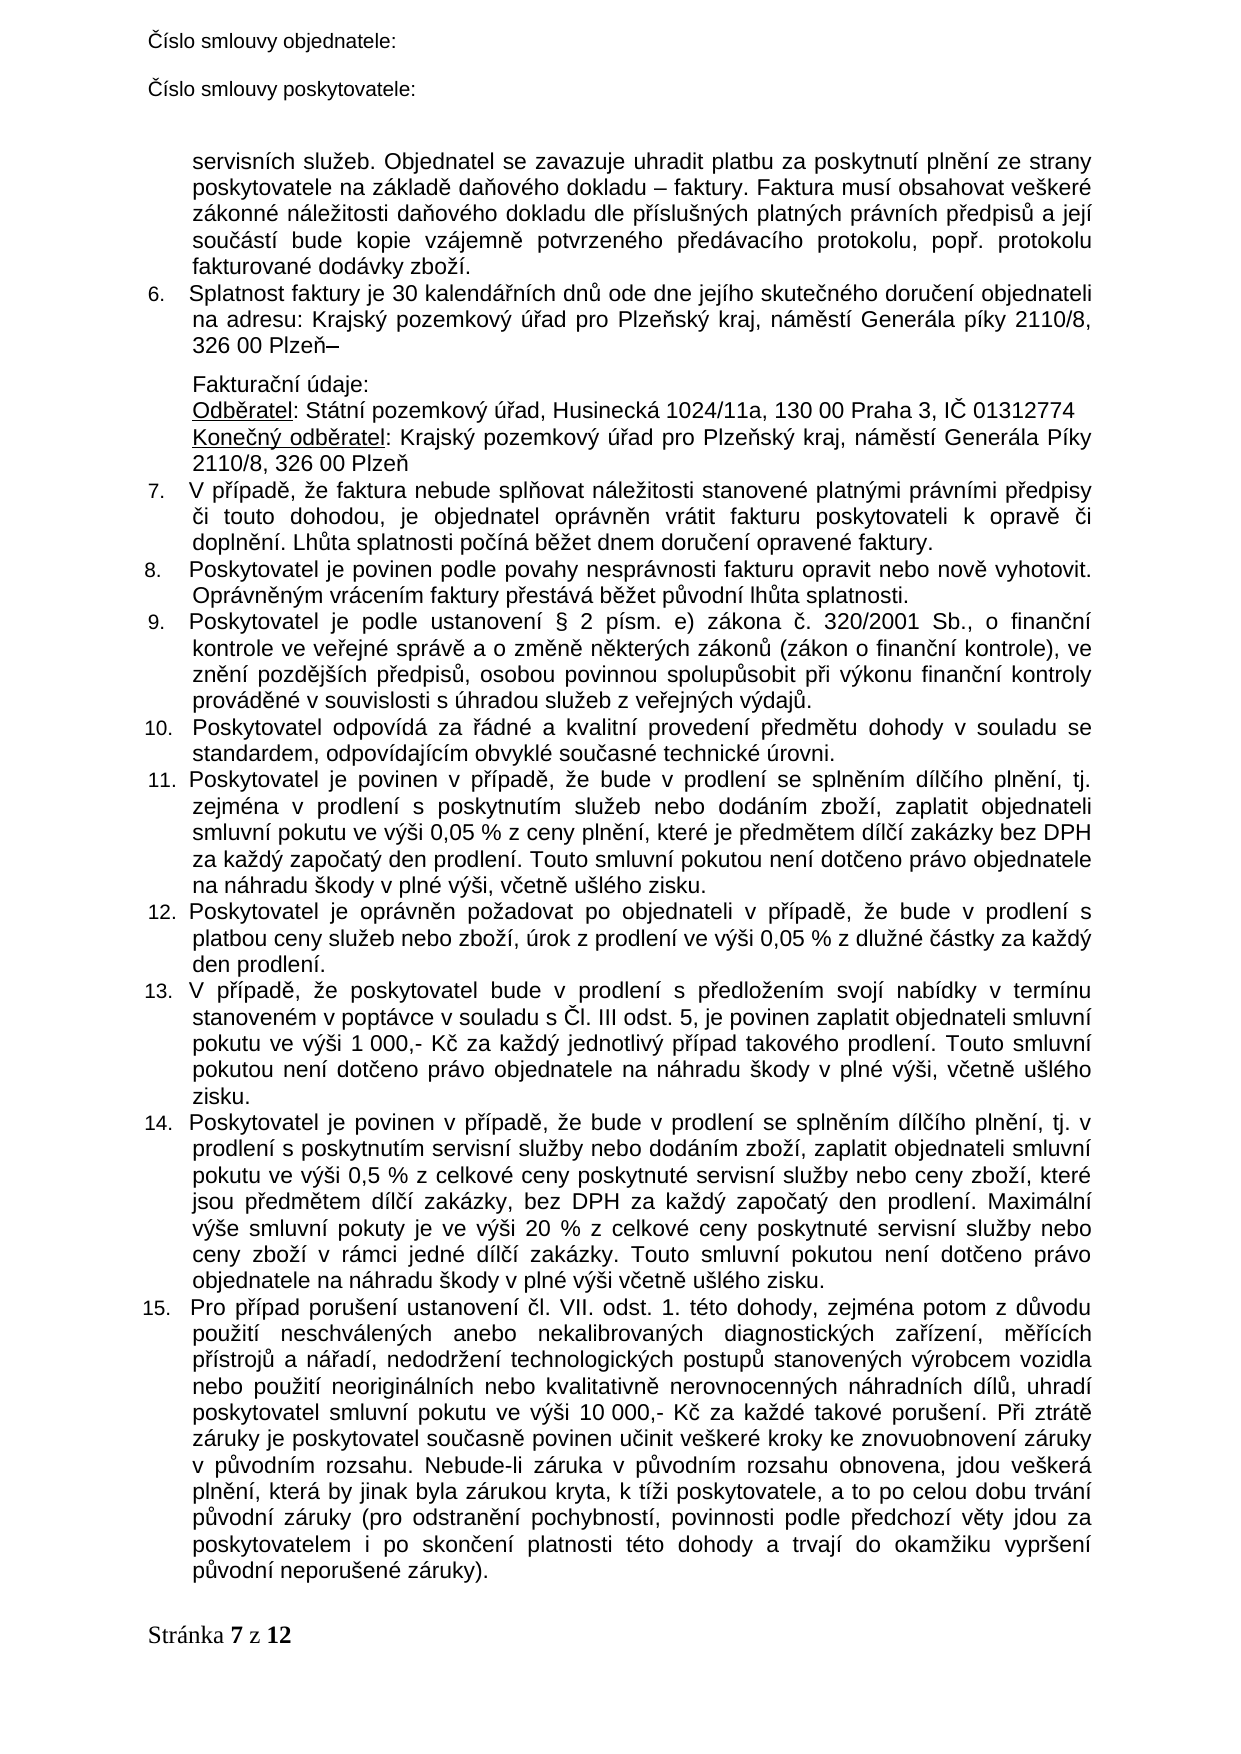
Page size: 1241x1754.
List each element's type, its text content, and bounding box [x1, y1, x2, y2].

list Pro případ porušení ustanovení čl. VII. odst. 1. této dohody, zejména potom z důvodu použití neschválených anebo nekalibrovaných diagnostických zařízení, měřících přístrojů a nářadí, nedodržení technologických postupů stanovených výrobcem vozidla nebo použití neoriginálních nebo kvalitativně nerovnocenných náhradních dílů, uhradí poskytovatel smluvní pokutu ve výši 10 000,- Kč za každé takové porušení. Při ztrátě záruky je poskytovatel současně povinen učinit veškeré kroky ke znovuobnovení záruky v původním rozsahu. Nebude-li záruka v původním rozsahu obnovena, jdou veškerá plnění, která by jinak byla zárukou kryta, k tíži poskytovatele, a to po celou dobu trvání původní záruky (pro odstranění pochybností, povinnosti podle předchozí věty jdou za poskytovatelem i po skončení platnosti této dohody a trvají do okamžiku vypršení původní neporušené záruky). [142, 1293, 1092, 1583]
text Odběratel: Státní pozemkový úřad, Husinecká 1024/11a, 130 00 Praha 3, IČ 01312774 [192, 397, 1092, 424]
list V případě, že poskytovatel bude v prodlení s předložením svojí nabídky v termínu stanoveném v poptávce v souladu s Čl. III odst. 5, je povinen zaplatit objednateli smluvní pokutu ve výši 1 000,- Kč za každý jednotlivý případ takového prodlení. Touto smluvní pokutou není dotčeno právo objednatele na náhradu škody v plné výši, včetně ušlého zisku. [144, 977, 1092, 1109]
list Poskytovatel odpovídá za řádné a kvalitní provedení předmětu dohody v souladu se standardem, odpovídajícím obvyklé současné technické úrovni. [144, 714, 1092, 766]
list Poskytovatel je povinen v případě, že bude v prodlení se splněním dílčího plnění, tj. zejména v prodlení s poskytnutím služeb nebo dodáním zboží, zaplatit objednateli smluvní pokutu ve výši 0,05 % z ceny plnění, které je předmětem dílčí zakázky bez DPH za každý započatý den prodlení. Touto smluvní pokutou není dotčeno právo objednatele na náhradu škody v plné výši, včetně ušlého zisku. [148, 766, 1092, 898]
list Poskytovatel je povinen v případě, že bude v prodlení se splněním dílčího plnění, tj. v prodlení s poskytnutím servisní služby nebo dodáním zboží, zaplatit objednateli smluvní pokutu ve výši 0,5 % z celkové ceny poskytnuté servisní služby nebo ceny zboží, které jsou předmětem dílčí zakázky, bez DPH za každý započatý den prodlení. Maximální výše smluvní pokuty je ve výši 20 % z celkové ceny poskytnuté servisní služby nebo ceny zboží v rámci jedné dílčí zakázky. Touto smluvní pokutou není dotčeno právo objednatele na náhradu škody v plné výši včetně ušlého zisku. [144, 1109, 1092, 1293]
list Poskytovatel je oprávněn požadovat po objednateli v případě, že bude v prodlení s platbou ceny služeb nebo zboží, úrok z prodlení ve výši 0,05 % z dlužné částky za každý den prodlení. [148, 898, 1092, 977]
text Konečný odběratel: Krajský pozemkový úřad pro Plzeňský kraj, náměstí Generála Píky 2110/8, 326 00 Plzeň [192, 424, 1092, 477]
list Poskytovatel je povinen podle povahy nesprávnosti fakturu opravit nebo nově vyhotovit. Oprávněným vrácením faktury přestává běžet původní lhůta splatnosti. [144, 556, 1092, 608]
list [148, 148, 1092, 279]
text Fakturační údaje: [192, 371, 1092, 397]
list V případě, že faktura nebude splňovat náležitosti stanovené platnými právními předpisy či touto dohodou, je objednatel oprávněn vrátit fakturu poskytovateli k opravě či doplnění. Lhůta splatnosti počíná běžet dnem doručení opravené faktury. [148, 477, 1092, 556]
list Splatnost faktury je 30 kalendářních dnů ode dne jejího skutečného doručení objednateli na adresu: Krajský pozemkový úřad pro Plzeňský kraj, náměstí Generála píky 2110/8, 326 00 Plzeň [148, 279, 1092, 358]
list Poskytovatel je podle ustanovení § 2 písm. e) zákona č. 320/2001 Sb., o finanční kontrole ve veřejné správě a o změně některých zákonů (zákon o finanční kontrole), ve znění pozdějších předpisů, osobou povinnou spolupůsobit při výkonu finanční kontroly prováděné v souvislosti s úhradou služeb z veřejných výdajů. [148, 608, 1092, 714]
